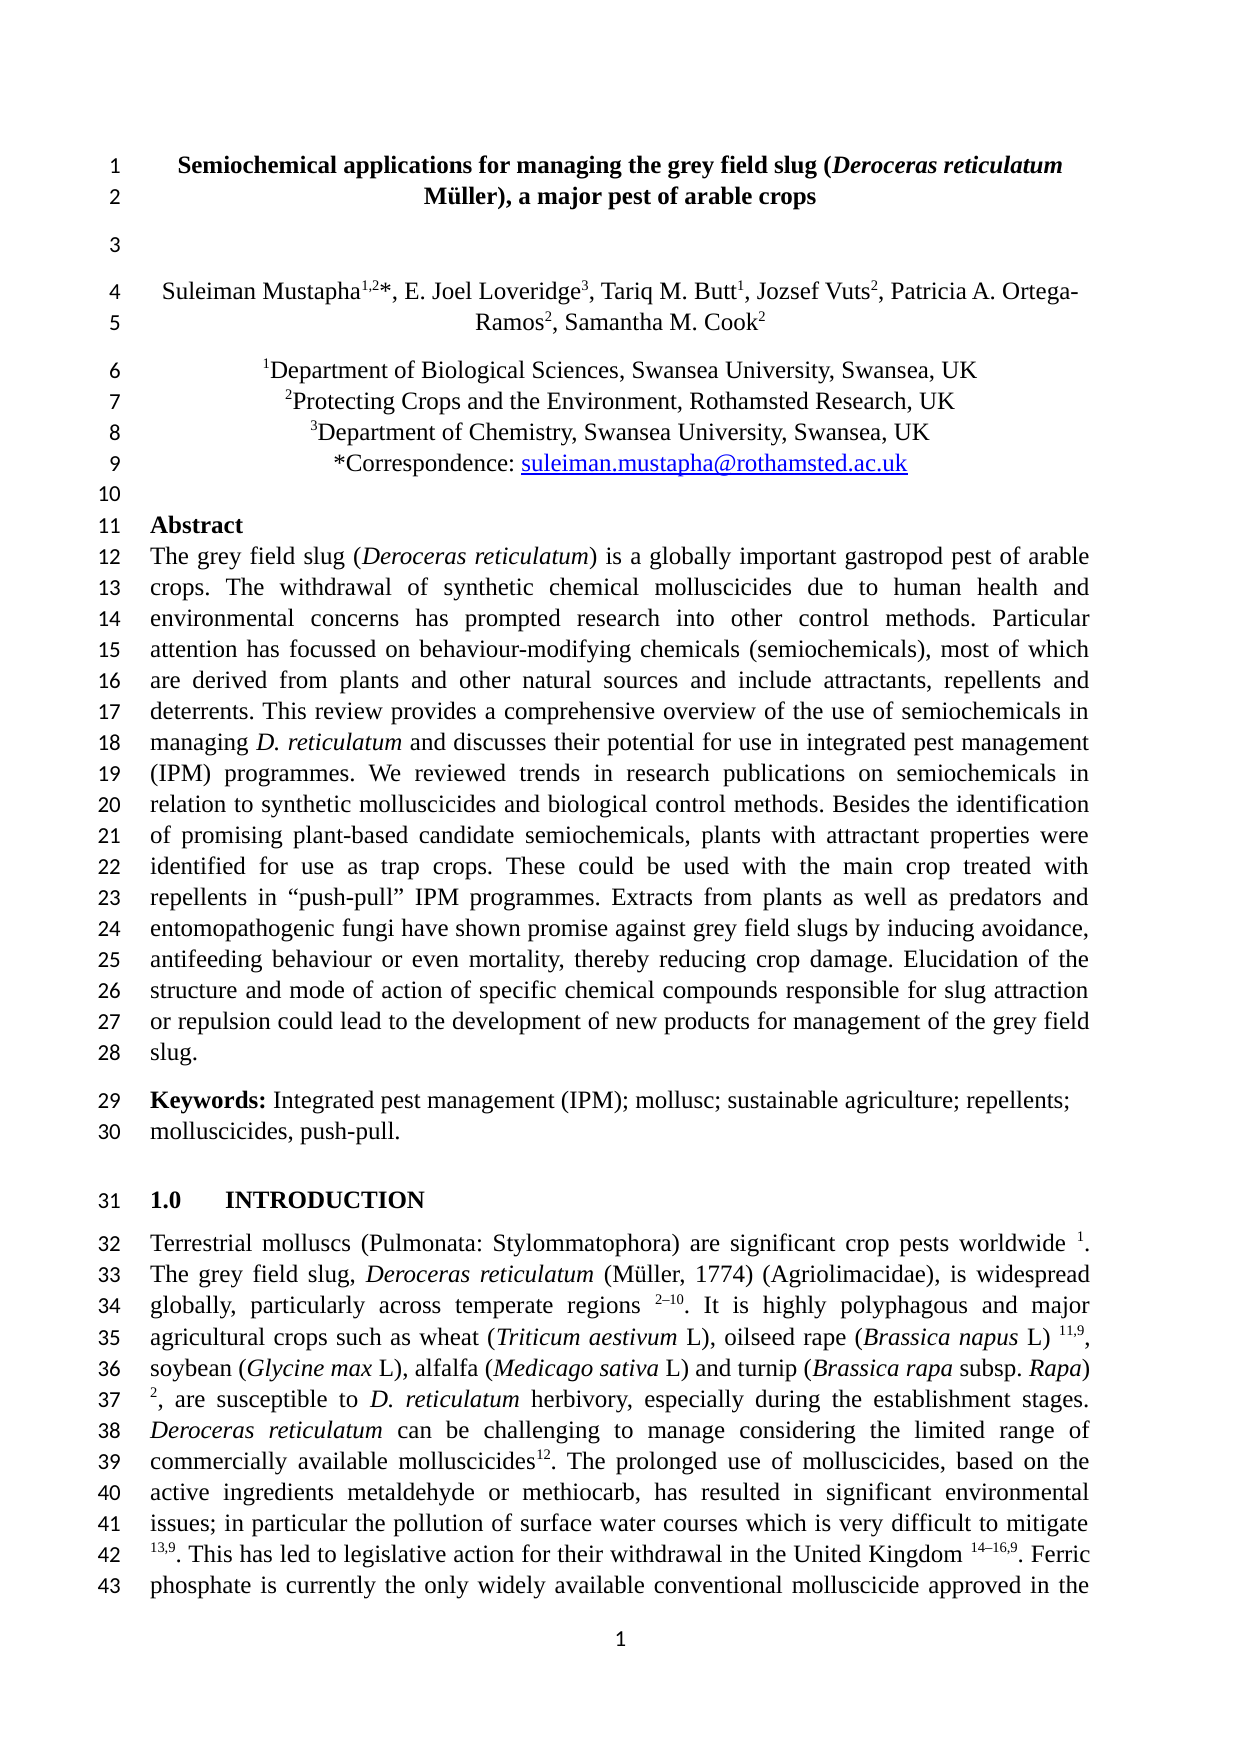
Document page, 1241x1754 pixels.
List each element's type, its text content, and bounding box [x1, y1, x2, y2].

subtitle 1.0 INTRODUCTION [150, 1185, 1090, 1213]
text 3Department of Chemistry, Swansea University, Swansea, UK [150, 417, 1090, 446]
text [150, 1228, 1090, 1599]
text Semiochemical applications for managing the grey field slug (Deroceras reticulatum Müller), a major pest of arable crops [150, 150, 1090, 210]
text *Correspondence: suleiman.mustapha@rothamsted.ac.uk [150, 448, 1090, 477]
text Suleiman Mustapha1,2*, E. Joel Loveridge3, Tariq M. Butt1, Jozsef Vuts2, Patricia A. Ortega-Ramos2, Samantha M. Cook2 [150, 276, 1090, 336]
text Keywords: Integrated pest management (IPM); mollusc; sustainable agriculture; repellents; molluscicides, push-pull. [150, 1085, 1090, 1145]
text 2Protecting Crops and the Environment, Rothamsted Research, UK [150, 386, 1090, 415]
text The grey field slug (Deroceras reticulatum) is a globally important gastropod pest of arable crops. The withdrawal of synthetic chemical molluscicides due to human health and environmental concerns has prompted research into other control methods. Particular attention has focussed on behaviour-modifying chemicals (semiochemicals), most of which are derived from plants and other natural sources and include attractants, repellents and deterrents. This review provides a comprehensive overview of the use of semiochemicals in managing D. reticulatum and discusses their potential for use in integrated pest management (IPM) programmes. We reviewed trends in research publications on semiochemicals in relation to synthetic molluscicides and biological control methods. Besides the identification of promising plant-based candidate semiochemicals, plants with attractant properties were identified for use as trap crops. These could be used with the main crop treated with repellents in “push-pull” IPM programmes. Extracts from plants as well as predators and entomopathogenic fungi have shown promise against grey field slugs by inducing avoidance, antifeeding behaviour or even mortality, thereby reducing crop damage. Elucidation of the structure and mode of action of specific chemical compounds responsible for slug attraction or repulsion could lead to the development of new products for management of the grey field slug. [150, 541, 1090, 1066]
text Abstract [150, 510, 1090, 538]
text 1Department of Biological Sciences, Swansea University, Swansea, UK [150, 355, 1090, 384]
